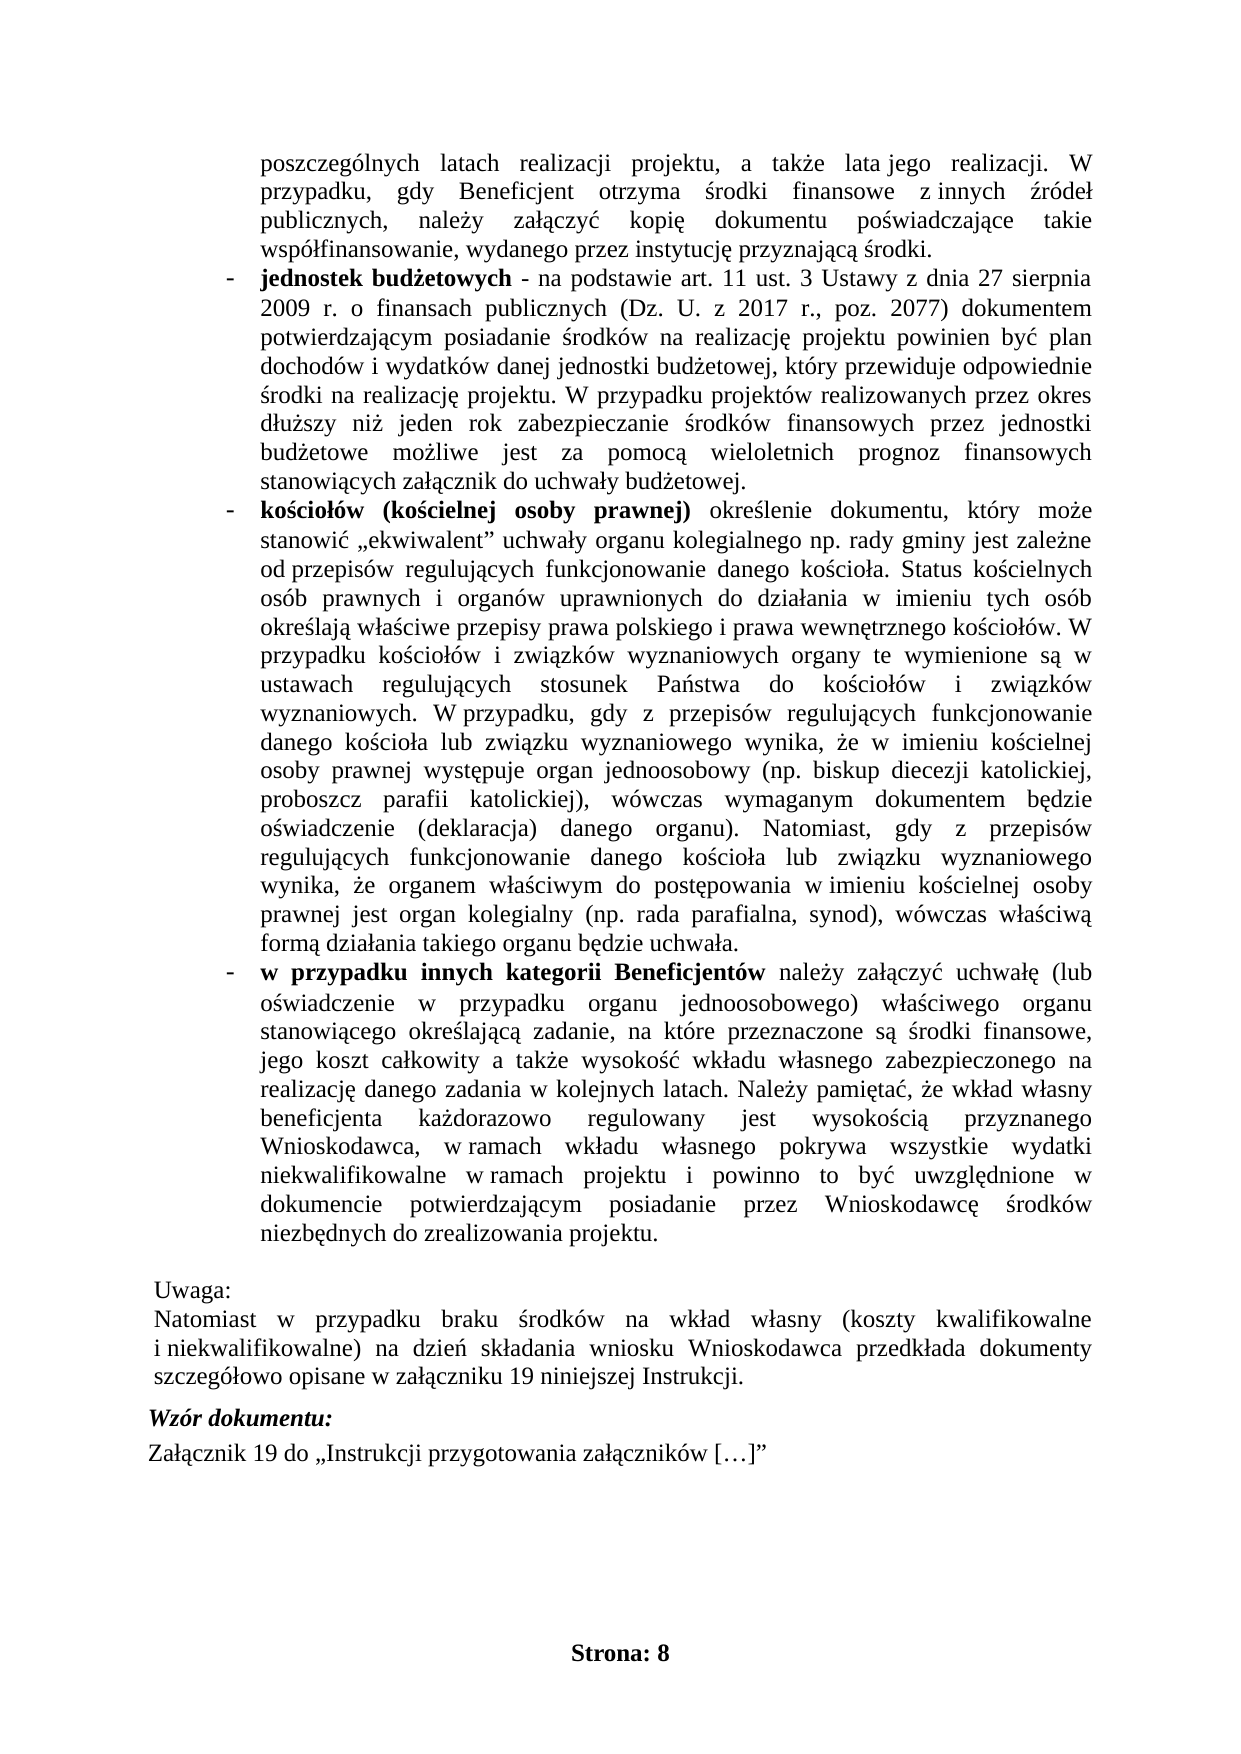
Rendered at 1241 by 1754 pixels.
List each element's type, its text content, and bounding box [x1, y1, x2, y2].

text Wzór dokumentu: [148, 1403, 1093, 1431]
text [223, 148, 1093, 263]
text kościołów (kościelnej osoby prawnej) określenie dokumentu, który może stanowić „ekwiwalent” uchwały organu kolegialnego np. rady gminy jest zależne od przepisów regulujących funkcjonowanie danego kościoła. Status kościelnych osób prawnych i organów uprawnionych do działania w imieniu tych osób określają właściwe przepisy prawa polskiego i prawa wewnętrznego kościołów. W przypadku kościołów i związków wyznaniowych organy te wymienione są w ustawach regulujących stosunek Państwa do kościołów i związków wyznaniowych. W przypadku, gdy z przepisów regulujących funkcjonowanie danego kościoła lub związku wyznaniowego wynika, że w imieniu kościelnej osoby prawnej występuje organ jednoosobowy (np. biskup diecezji katolickiej, proboszcz parafii katolickiej), wówczas wymaganym dokumentem będzie oświadczenie (deklaracja) danego organu). Natomiast, gdy z przepisów regulujących funkcjonowanie danego kościoła lub związku wyznaniowego wynika, że organem właściwym do postępowania w imieniu kościelnej osoby prawnej jest organ kolegialny (np. rada parafialna, synod), wówczas właściwą formą działania takiego organu będzie uchwała. [223, 495, 1093, 957]
text jednostek budżetowych - na podstawie art. 11 ust. 3 Ustawy z dnia 27 sierpnia 2009 r. o finansach publicznych (Dz. U. z 2017 r., poz. 2077) dokumentem potwierdzającym posiadanie środków na realizację projektu powinien być plan dochodów i wydatków danej jednostki budżetowej, który przewiduje odpowiednie środki na realizację projektu. W przypadku projektów realizowanych przez okres dłuższy niż jeden rok zabezpieczanie środków finansowych przez jednostki budżetowe możliwe jest za pomocą wieloletnich prognoz finansowych stanowiących załącznik do uchwały budżetowej. [223, 263, 1093, 495]
text w przypadku innych kategorii Beneficjentów należy załączyć uchwałę (lub oświadczenie w przypadku organu jednoosobowego) właściwego organu stanowiącego określającą zadanie, na które przeznaczone są środki finansowe, jego koszt całkowity a także wysokość wkładu własnego zabezpieczonego na realizację danego zadania w kolejnych latach. Należy pamiętać, że wkład własny beneficjenta każdorazowo regulowany jest wysokością przyznanego Wnioskodawca, w ramach wkładu własnego pokrywa wszystkie wydatki niekwalifikowalne w ramach projektu i powinno to być uwzględnione w dokumencie potwierdzającym posiadanie przez Wnioskodawcę środków niezbędnych do zrealizowania projektu. [223, 957, 1093, 1246]
text Załącznik 19 do „Instrukcji przygotowania załączników […]” [148, 1438, 1093, 1466]
list Uwaga: Natomiast w przypadku braku środków na wkład własny (koszty kwalifikowalne i niekwalifikowalne) na dzień składania wniosku Wnioskodawca przedkłada dokumenty szczegółowo opisane w załączniku 19 niniejszej Instrukcji. [153, 1275, 1093, 1390]
